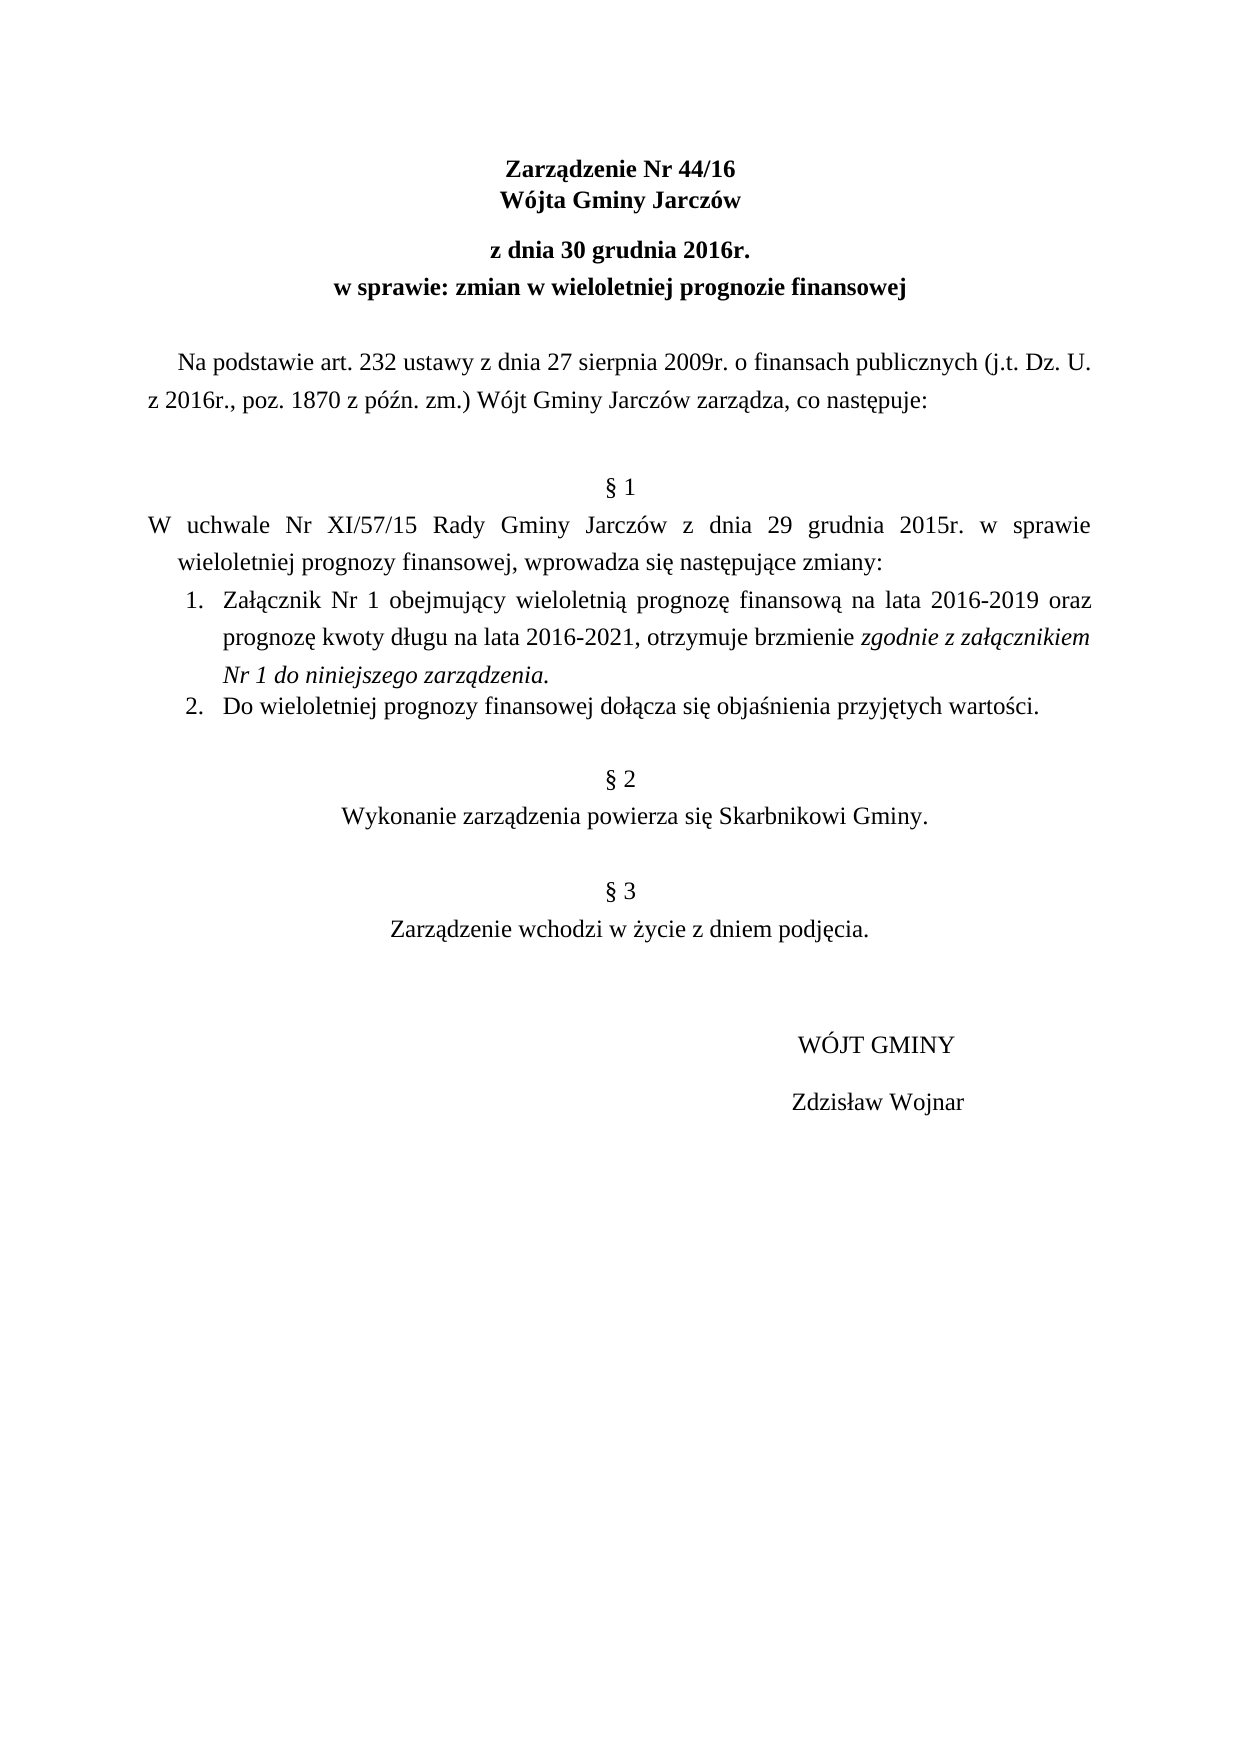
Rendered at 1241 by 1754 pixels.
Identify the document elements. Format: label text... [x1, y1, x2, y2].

text Zdzisław Wojnar [148, 1087, 1093, 1116]
list Załącznik Nr 1 obejmujący wieloletnią prognozę finansową na lata 2016-2019 oraz prognozę kwoty długu na lata 2016-2021, otrzymuje brzmienie zgodnie z załącznikiem Nr 1 do niniejszego zarządzenia. [185, 578, 1093, 691]
text Zarządzenie Nr 44/16 [148, 148, 1093, 185]
text w sprawie: zmian w wieloletniej prognozie finansowej [148, 266, 1093, 303]
text § 3 [148, 869, 1093, 907]
text Zarządzenie wchodzi w życie z dniem podjęcia. [148, 907, 1093, 944]
text Wójta Gminy Jarczów [148, 185, 1093, 214]
text Wykonanie zarządzenia powierza się Skarbnikowi Gminy. [148, 794, 1093, 832]
text § 2 [148, 757, 1093, 794]
text W uchwale Nr XI/57/15 Rady Gminy Jarczów z dnia 29 grudnia 2015r. w sprawie wieloletniej prognozy finansowej, wprowadza się następujące zmiany: [148, 503, 1093, 578]
text § 1 [148, 466, 1093, 503]
text WÓJT GMINY [148, 1030, 1093, 1059]
text z dnia 30 grudnia 2016r. [148, 228, 1093, 266]
list Do wieloletniej prognozy finansowej dołącza się objaśnienia przyjętych wartości. [185, 691, 1093, 719]
text Na podstawie art. 232 ustawy z dnia 27 sierpnia 2009r. o finansach publicznych (j.t. Dz. U. z 2016r., poz. 1870 z późn. zm.) Wójt Gminy Jarczów zarządza, co następuje: [148, 341, 1093, 416]
